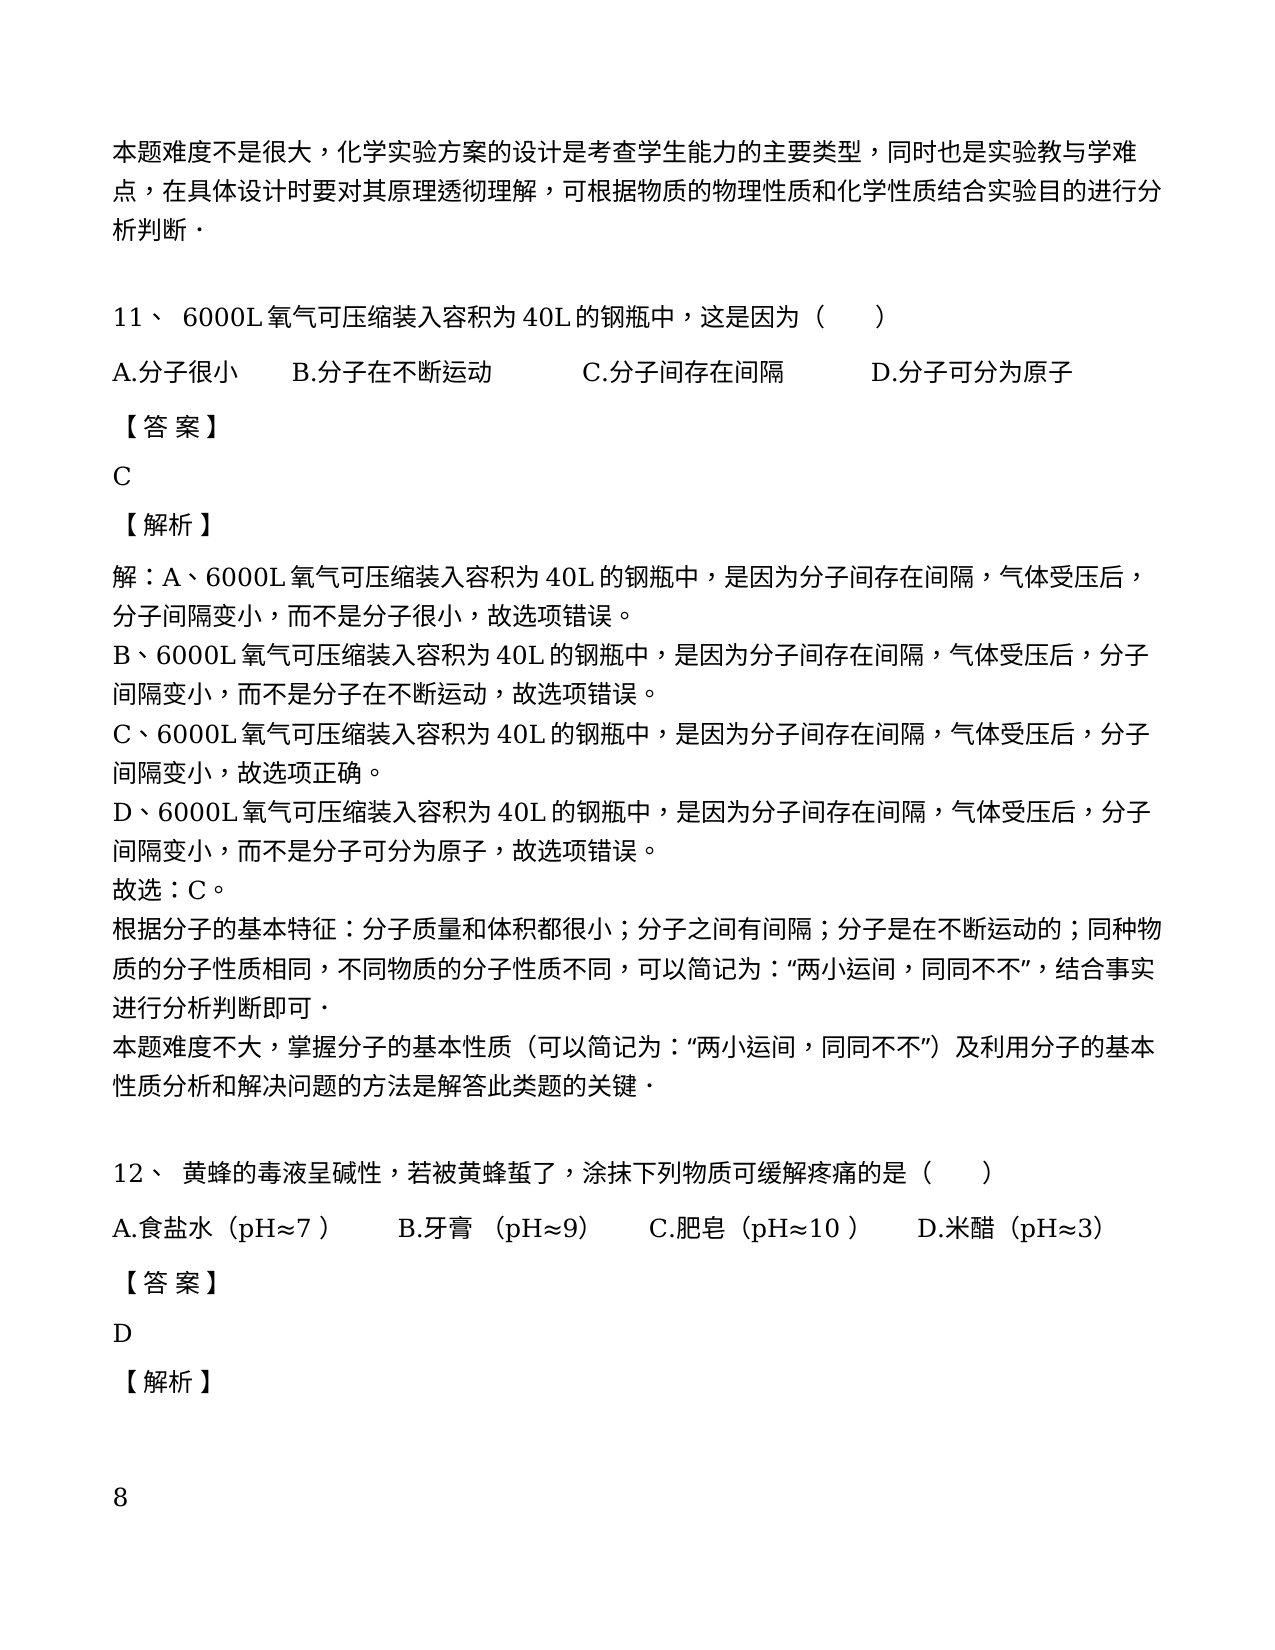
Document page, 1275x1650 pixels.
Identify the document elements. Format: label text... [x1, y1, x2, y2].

table_header D.米醋（pH≈3） [917, 1207, 1163, 1253]
text 11、 6000L氧气可压缩装入容积为40L的钢瓶中，这是因为（ ） [112, 264, 1163, 333]
text 【 答 案 】 [112, 409, 1163, 443]
text C [112, 461, 1163, 491]
text D [112, 1317, 1163, 1347]
table_header C.肥皂（pH≈10 ） [649, 1207, 917, 1253]
text 12、 黄蜂的毒液呈碱性，若被黄蜂蜇了，涂抹下列物质可缓解疼痛的是（ ） [112, 1121, 1163, 1190]
text 【 解析 】 [112, 508, 1163, 542]
table_header A.食盐水（pH≈7 ） [112, 1207, 397, 1253]
text 【 答 案 】 [112, 1266, 1163, 1300]
text 解：A、6000L氧气可压缩装入容积为40L的钢瓶中，是因为分子间存在间隔，气体受压后，分子间隔变小，而不是分子很小，故选项错误。 B、6000L氧气可压缩装入容积为40L的钢瓶中，是因为分子间存在间隔，气体受压后，分子间隔变小，而不是分子在不断运动，故选项错误。 C、6000L氧气可压缩装入容积为40L的钢瓶中，是因为分子间存在间隔，气体受压后，分子间隔变小，故选项正确。 D、6000L氧气可压缩装入容积为40L的钢瓶中，是因为分子间存在间隔，气体受压后，分子间隔变小，而不是分子可分为原子，故选项错误。 故选：C。 根据分子的基本特征：分子质量和体积都很小；分子之间有间隔；分子是在不断运动的；同种物质的分子性质相同，不同物质的分子性质不同，可以简记为：“两小运间，同同不不”，结合事实进行分析判断即可． 本题难度不大，掌握分子的基本性质（可以简记为：“两小运间，同同不不”）及利用分子的基本性质分析和解决问题的方法是解答此类题的关键． [112, 560, 1163, 1103]
text 【 解析 】 [112, 1364, 1163, 1398]
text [112, 134, 1163, 247]
table_header C.分子间存在间隔 [582, 351, 871, 397]
table_header B.分子在不断运动 [291, 351, 582, 397]
table_header B.牙膏 （pH≈9） [397, 1207, 649, 1253]
table_header D.分子可分为原子 [871, 351, 1163, 397]
table_header A.分子很小 [112, 351, 291, 397]
